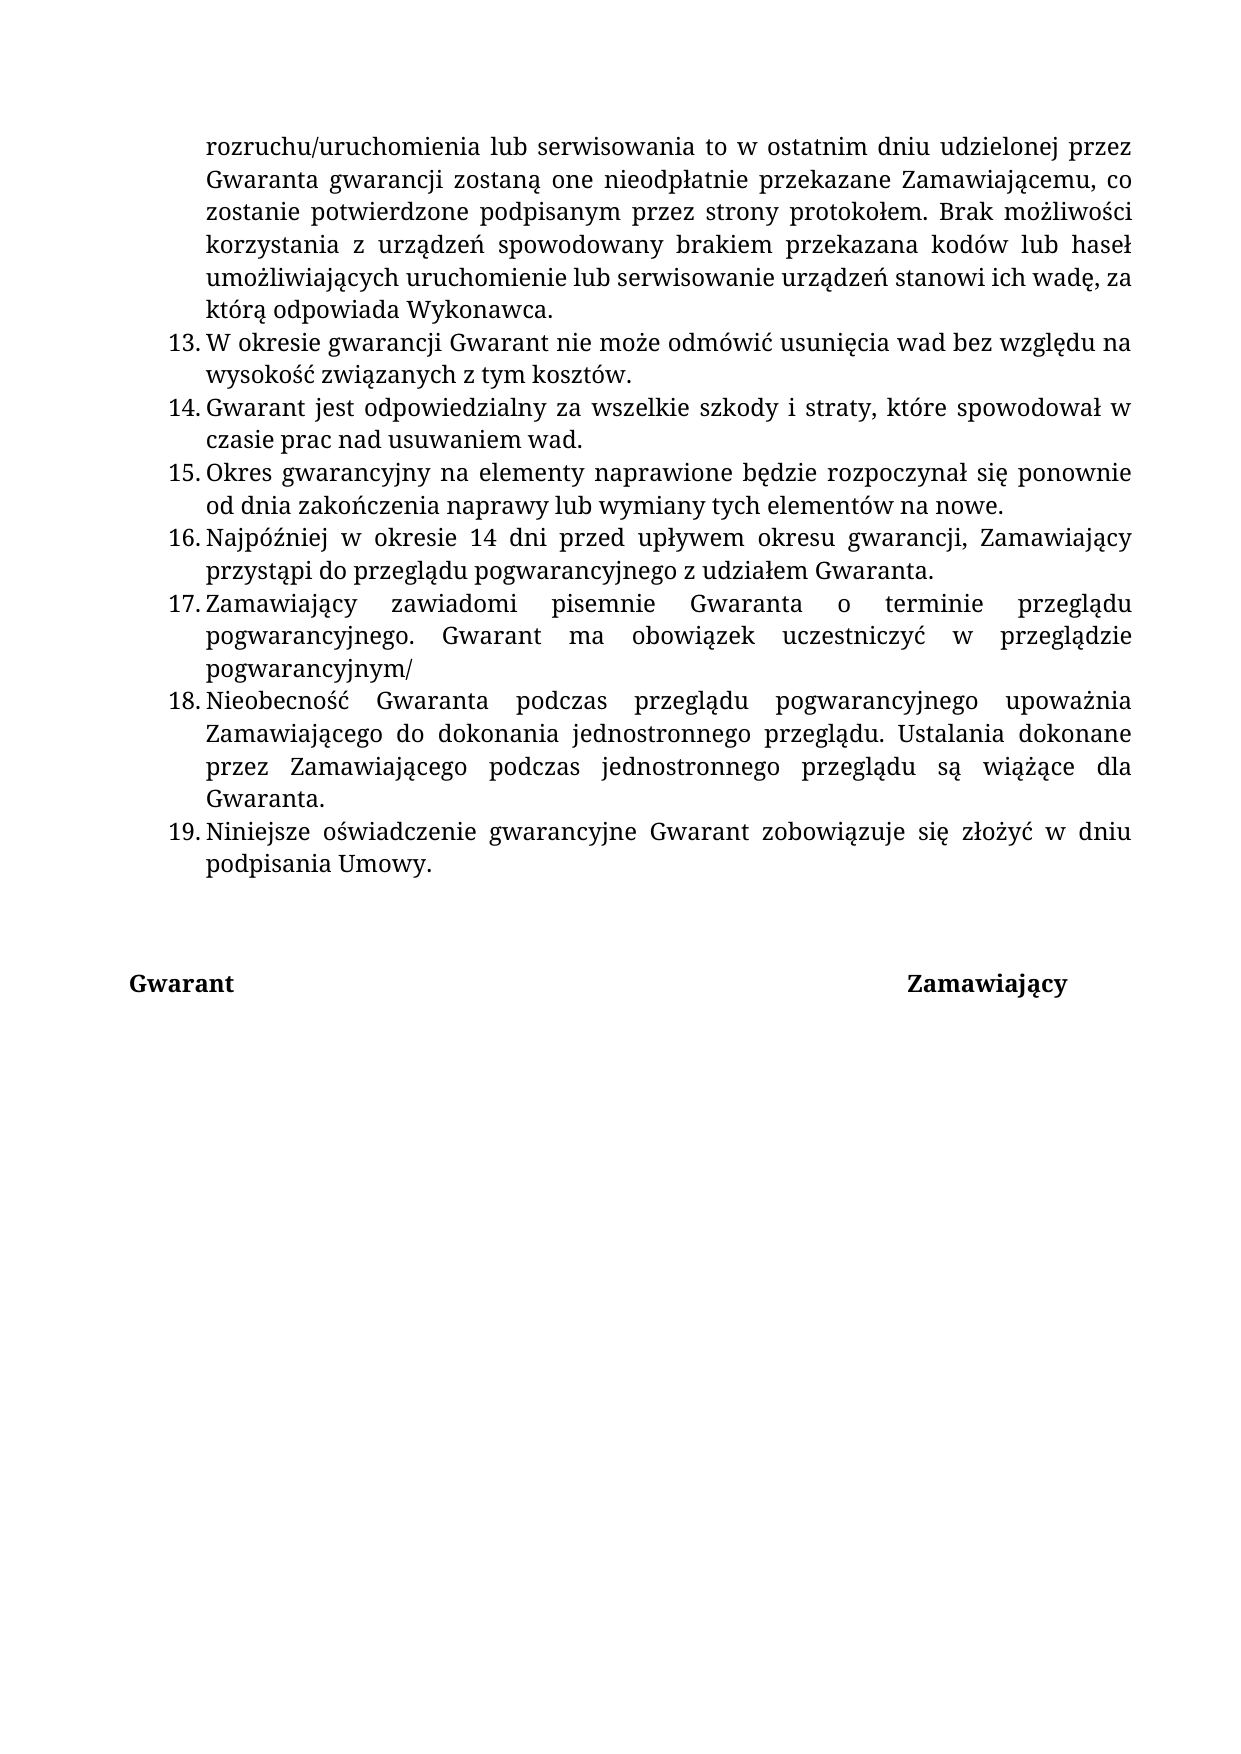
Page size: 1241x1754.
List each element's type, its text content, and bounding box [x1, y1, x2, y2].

list Nieobecność Gwaranta podczas przeglądu pogwarancyjnego upoważnia Zamawiającego do dokonania jednostronnego przeglądu. Ustalania dokonane przez Zamawiającego podczas jednostronnego przeglądu są wiążące dla Gwaranta. [168, 684, 1133, 814]
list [168, 130, 1133, 326]
list Okres gwarancyjny na elementy naprawione będzie rozpoczynał się ponownie od dnia zakończenia naprawy lub wymiany tych elementów na nowe. [168, 456, 1133, 521]
list W okresie gwarancji Gwarant nie może odmówić usunięcia wad bez względu na wysokość związanych z tym kosztów. [168, 326, 1133, 391]
text Gwarant Zamawiający [128, 967, 1135, 1000]
list Najpóźniej w okresie 14 dni przed upływem okresu gwarancji, Zamawiający przystąpi do przeglądu pogwarancyjnego z udziałem Gwaranta. [168, 521, 1133, 586]
list Niniejsze oświadczenie gwarancyjne Gwarant zobowiązuje się złożyć w dniu podpisania Umowy. [168, 814, 1133, 880]
list Gwarant jest odpowiedzialny za wszelkie szkody i straty, które spowodował w czasie prac nad usuwaniem wad. [168, 391, 1133, 456]
list Zamawiający zawiadomi pisemnie Gwaranta o terminie przeglądu pogwarancyjnego. Gwarant ma obowiązek uczestniczyć w przeglądzie pogwarancyjnym/ [168, 586, 1133, 684]
